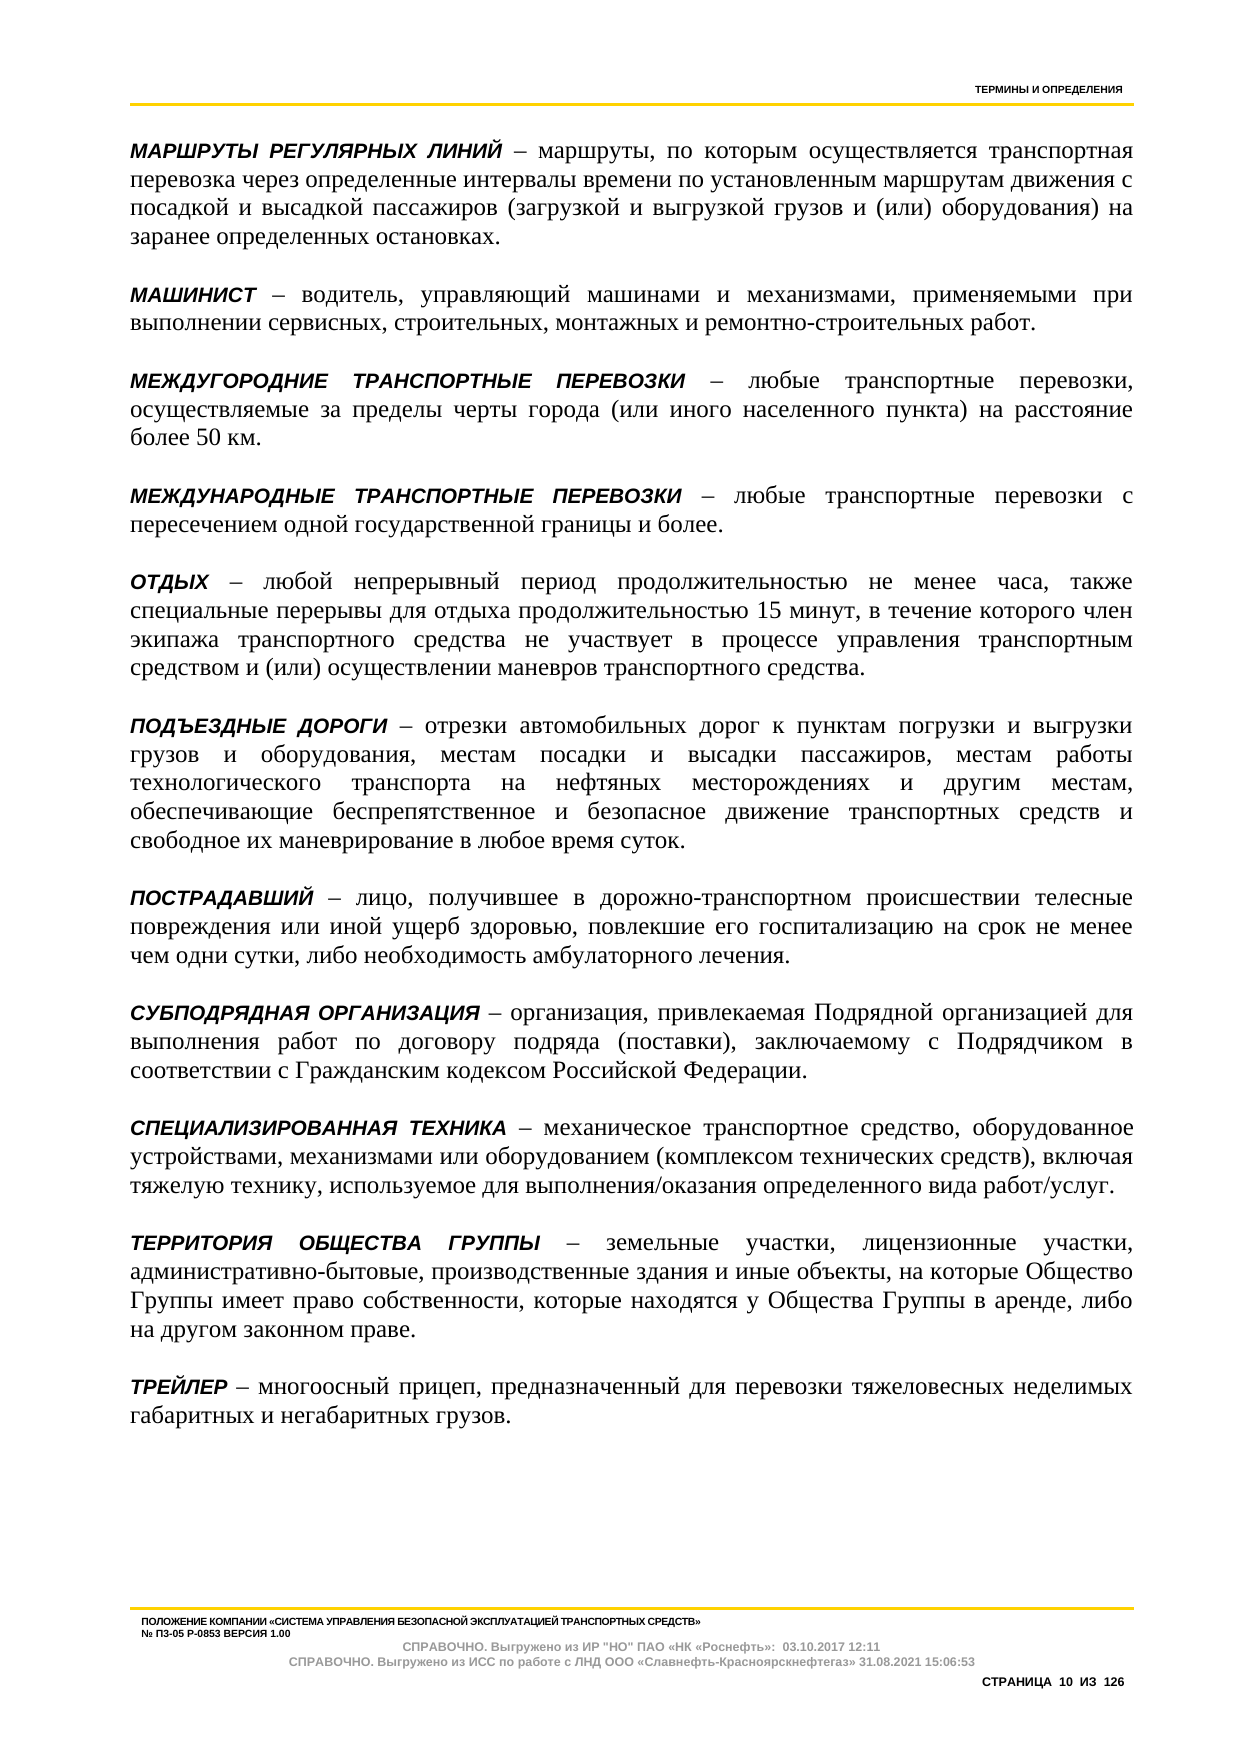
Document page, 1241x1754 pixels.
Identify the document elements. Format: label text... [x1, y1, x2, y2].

text МАРШРУТЫ РЕГУЛЯРНЫХ ЛИНИЙ – маршруты, по которым осуществляется транспортная перевозка через определенные интервалы времени по установленным маршрутам движения с посадкой и высадкой пассажиров (загрузкой и выгрузкой грузов и (или) оборудования) на заранее определенных остановках. [130, 135, 1134, 250]
text СПЕЦИАЛИЗИРОВАННАЯ ТЕХНИКА – механическое транспортное средство, оборудованное устройствами, механизмами или оборудованием (комплексом технических средств), включая тяжелую технику, используемое для выполнения/оказания определенного вида работ/услуг. [130, 1112, 1134, 1199]
text ПОДЪЕЗДНЫЕ ДОРОГИ – отрезки автомобильных дорог к пунктам погрузки и выгрузки грузов и оборудования, местам посадки и высадки пассажиров, местам работы технологического транспорта на нефтяных месторождениях и другим местам, обеспечивающие беспрепятственное и безопасное движение транспортных средств и свободное их маневрирование в любое время суток. [130, 710, 1134, 854]
text ПОСТРАДАВШИЙ – лицо, получившее в дорожно-транспортном происшествии телесные повреждения или иной ущерб здоровью, повлекшие его госпитализацию на срок не менее чем одни сутки, либо необходимость амбулаторного лечения. [130, 882, 1134, 969]
text ТРЕЙЛЕР – многоосный прицеп, предназначенный для перевозки тяжеловесных неделимых габаритных и негабаритных грузов. [130, 1371, 1134, 1429]
text ТЕРРИТОРИЯ ОБЩЕСТВА ГРУППЫ – земельные участки, лицензионные участки, административно-бытовые, производственные здания и иные объекты, на которые Общество Группы имеет право собственности, которые находятся у Общества Группы в аренде, либо на другом законном праве. [130, 1227, 1134, 1342]
text МЕЖДУГОРОДНИЕ ТРАНСПОРТНЫЕ ПЕРЕВОЗКИ – любые транспортные перевозки, осуществляемые за пределы черты города (или иного населенного пункта) на расстояние более 50 км. [130, 365, 1134, 451]
text ОТДЫХ – любой непрерывный период продолжительностью не менее часа, также специальные перерывы для отдыха продолжительностью 15 минут, в течение которого член экипажа транспортного средства не участвует в процессе управления транспортным средством и (или) осуществлении маневров транспортного средства. [130, 566, 1134, 681]
text СУБПОДРЯДНАЯ ОРГАНИЗАЦИЯ – организация, привлекаемая Подрядной организацией для выполнения работ по договору подряда (поставки), заключаемому с Подрядчиком в соответствии с Гражданским кодексом Российской Федерации. [130, 997, 1134, 1084]
text МАШИНИСТ – водитель, управляющий машинами и механизмами, применяемыми при выполнении сервисных, строительных, монтажных и ремонтно-строительных работ. [130, 279, 1134, 336]
text МЕЖДУНАРОДНЫЕ ТРАНСПОРТНЫЕ ПЕРЕВОЗКИ – любые транспортные перевозки с пересечением одной государственной границы и более. [130, 480, 1134, 537]
